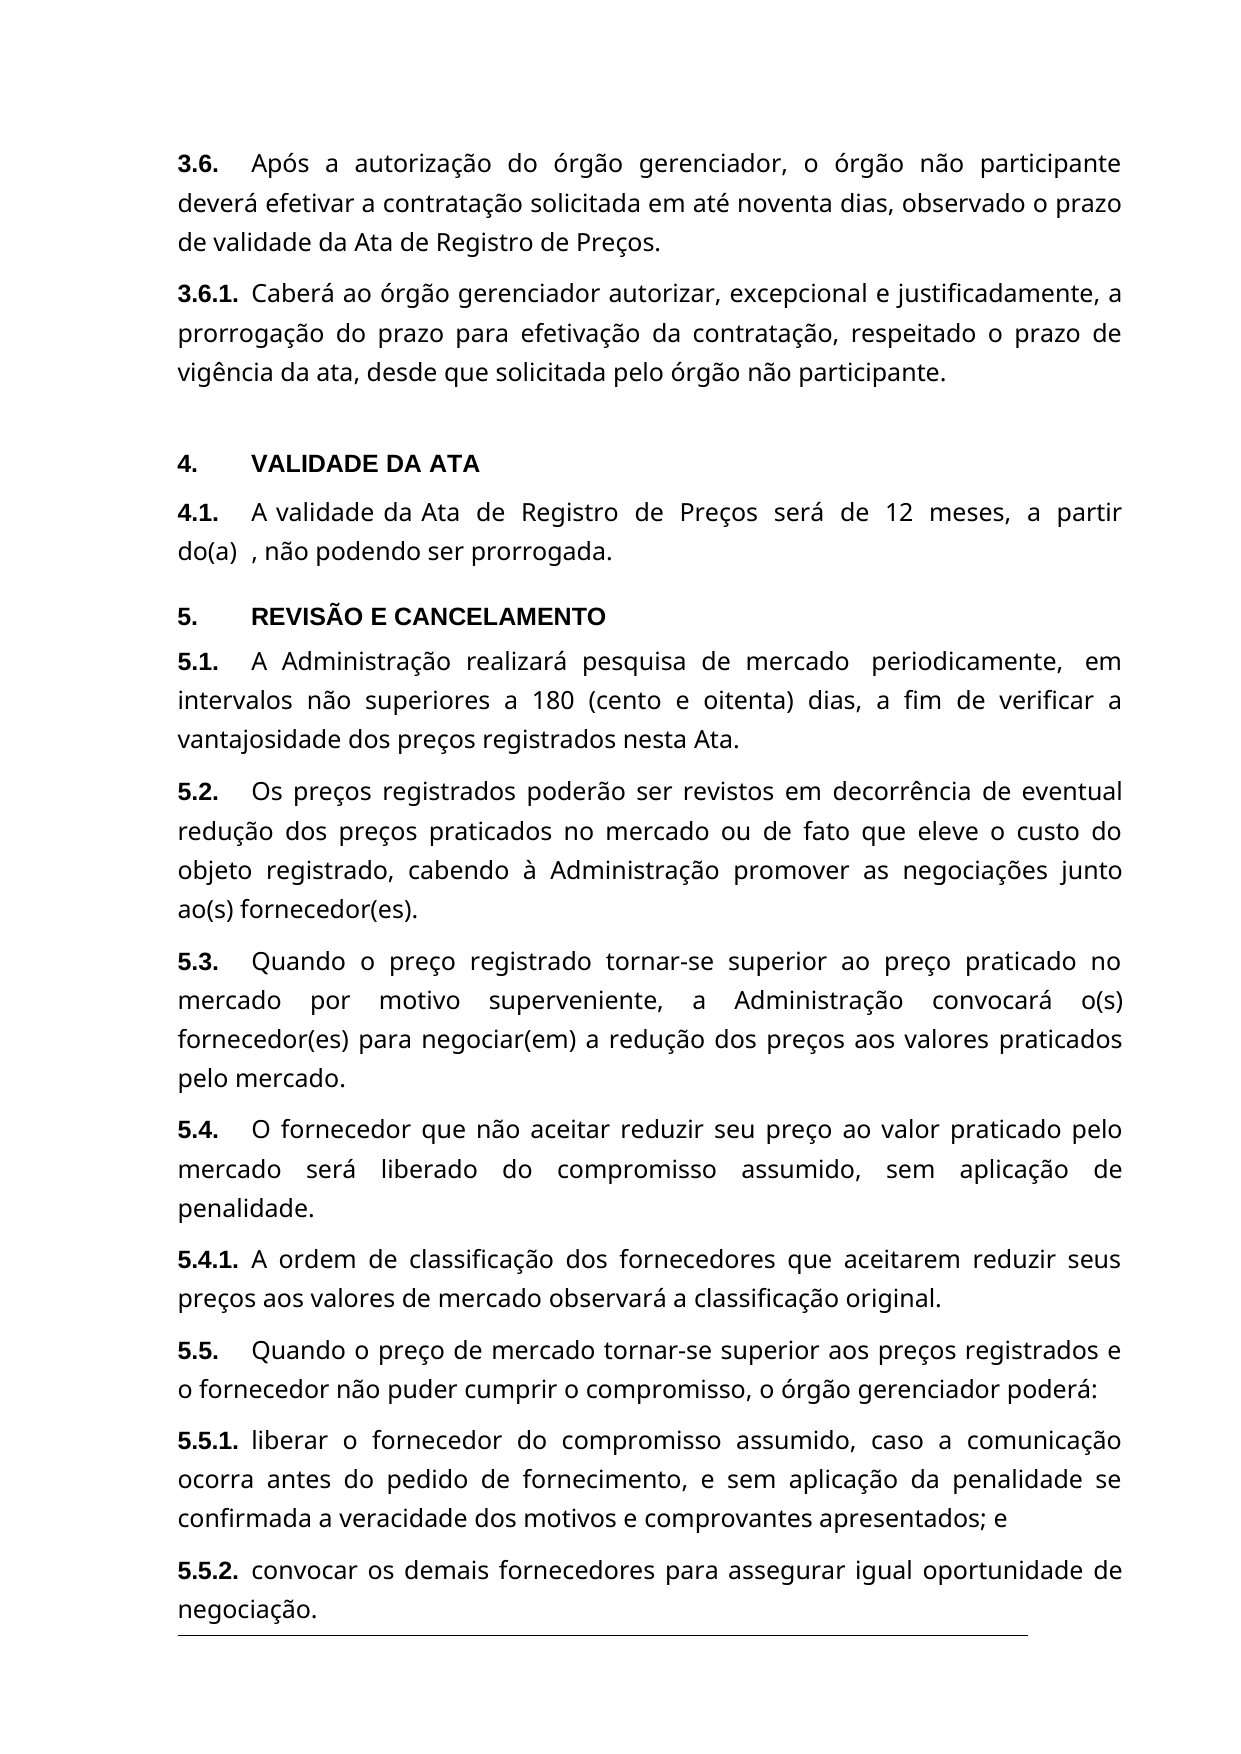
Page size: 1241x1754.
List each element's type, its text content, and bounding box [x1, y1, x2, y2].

list Quando o preço de mercado tornar-se superior aos preços registrados e o fornecedor não puder cumprir o compromisso, o órgão gerenciador poderá: [177, 1332, 1123, 1406]
list A ordem de classificação dos fornecedores que aceitarem reduzir seus preços aos valores de mercado observará a classificação original. [177, 1242, 1123, 1315]
list convocar os demais fornecedores para assegurar igual oportunidade de negociação. [177, 1553, 1122, 1626]
list A Administração realizará pesquisa de mercado periodicamente, em intervalos não superiores a 180 (cento e oitenta) dias, a fim de verificar a vantajosidade dos preços registrados nesta Ata. [177, 644, 1123, 756]
list Quando o preço registrado tornar-se superior ao preço praticado no mercado por motivo superveniente, a Administração convocará o(s) fornecedor(es) para negociar(em) a redução dos preços aos valores praticados pelo mercado. [177, 943, 1123, 1095]
subtitle VALIDADE DA ATA [177, 449, 1138, 478]
list liberar o fornecedor do compromisso assumido, caso a comunicação ocorra antes do pedido de fornecimento, e sem aplicação da penalidade se confirmada a veracidade dos motivos e comprovantes apresentados; e [177, 1423, 1123, 1535]
list O fornecedor que não aceitar reduzir seu preço ao valor praticado pelo mercado será liberado do compromisso assumido, sem aplicação de penalidade. [177, 1112, 1123, 1224]
list Caberá ao órgão gerenciador autorizar, excepcional e justificadamente, a prorrogação do prazo para efetivação da contratação, respeitado o prazo de vigência da ata, desde que solicitada pelo órgão não participante. [177, 276, 1123, 388]
list Os preços registrados poderão ser revistos em decorrência de eventual redução dos preços praticados no mercado ou de fato que eleve o custo do objeto registrado, cabendo à Administração promover as negociações junto ao(s) fornecedor(es). [177, 774, 1123, 926]
list Após a autorização do órgão gerenciador, o órgão não participante deverá efetivar a contratação solicitada em até noventa dias, observado o prazo de validade da Ata de Registro de Preços. [177, 146, 1123, 258]
subtitle REVISÃO E CANCELAMENTO [177, 602, 1138, 631]
list A validade da Ata de Registro de Preços será de 12 meses, a partir do(a) , não podendo ser prorrogada. [177, 495, 1122, 568]
